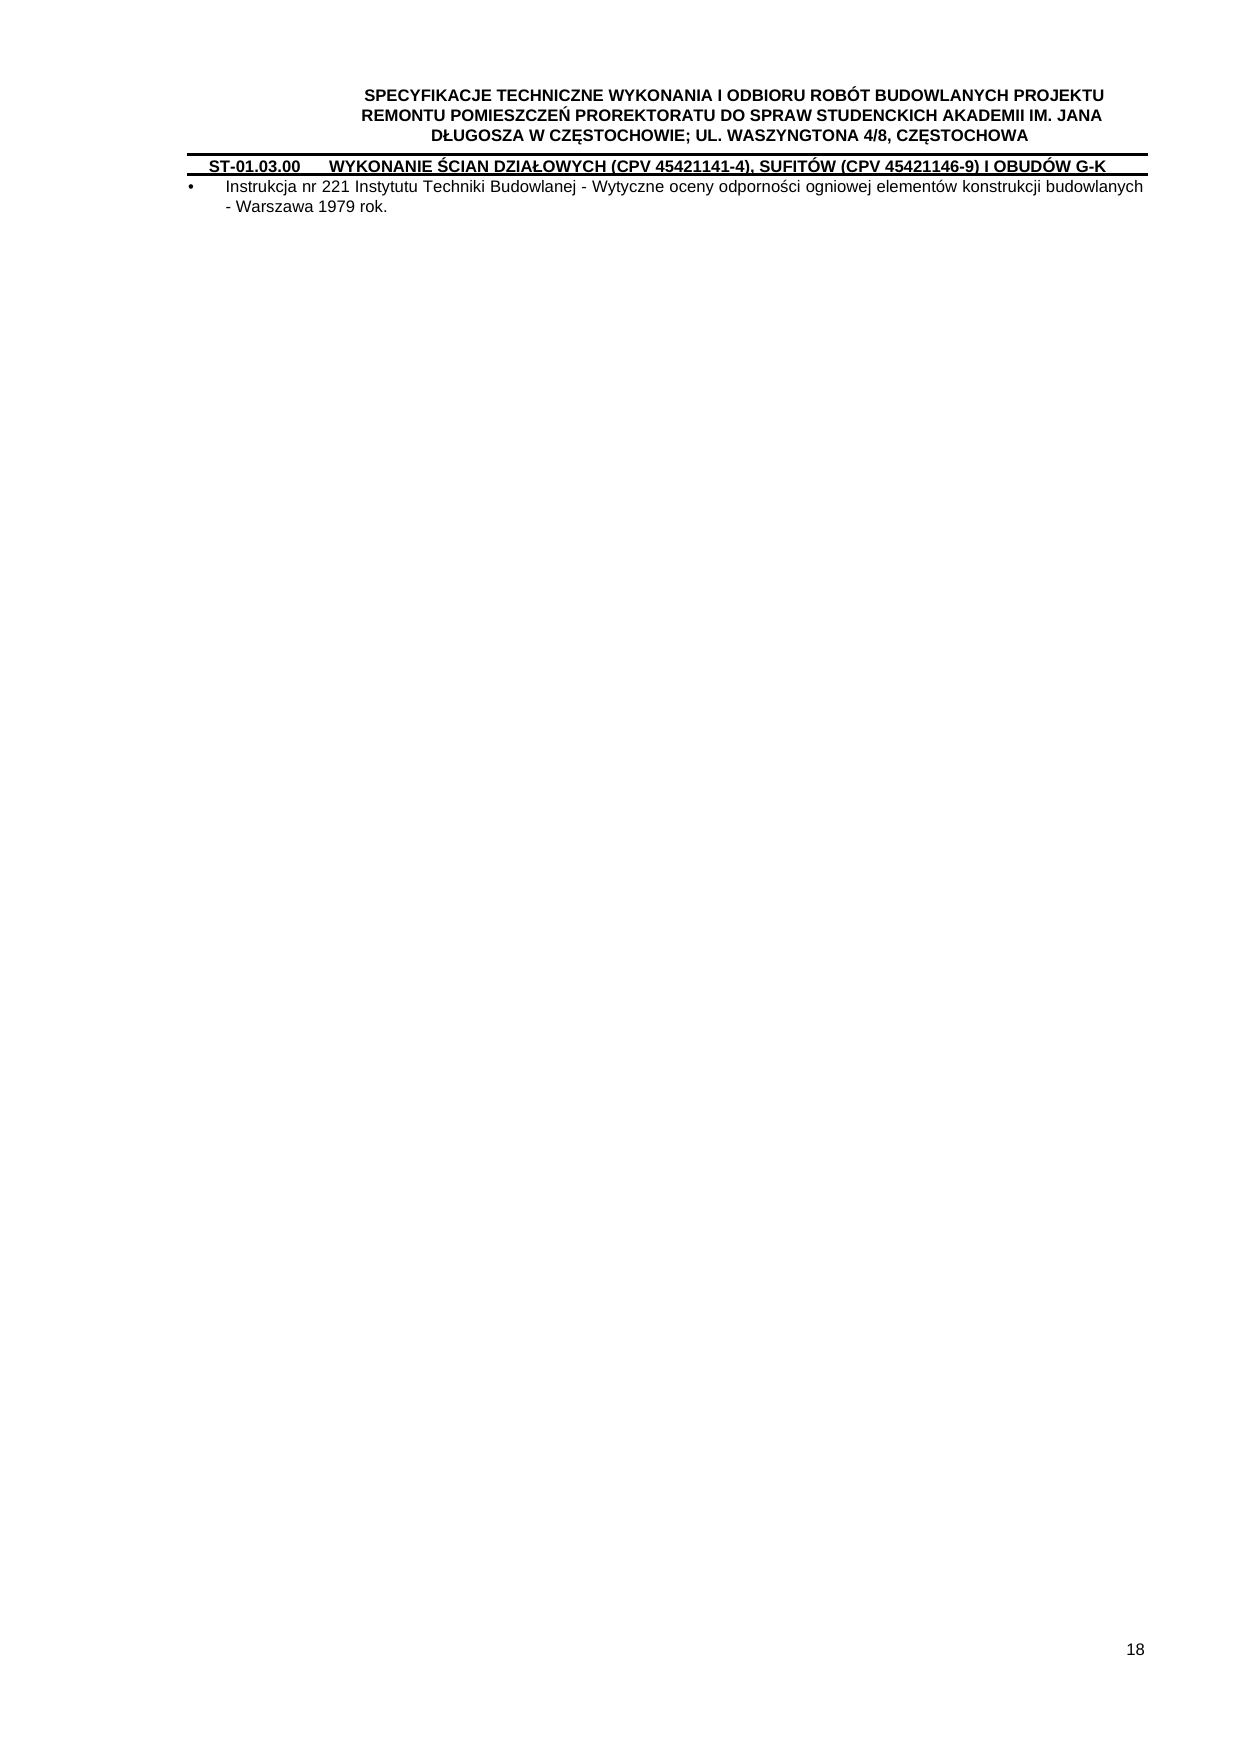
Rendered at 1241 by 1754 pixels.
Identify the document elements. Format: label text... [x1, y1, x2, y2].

list Instrukcja nr 221 Instytutu Techniki Budowlanej - Wytyczne oceny odporności ogniowej elementów konstrukcji budowlanych - Warszawa 1979 rok. [188, 177, 1144, 216]
